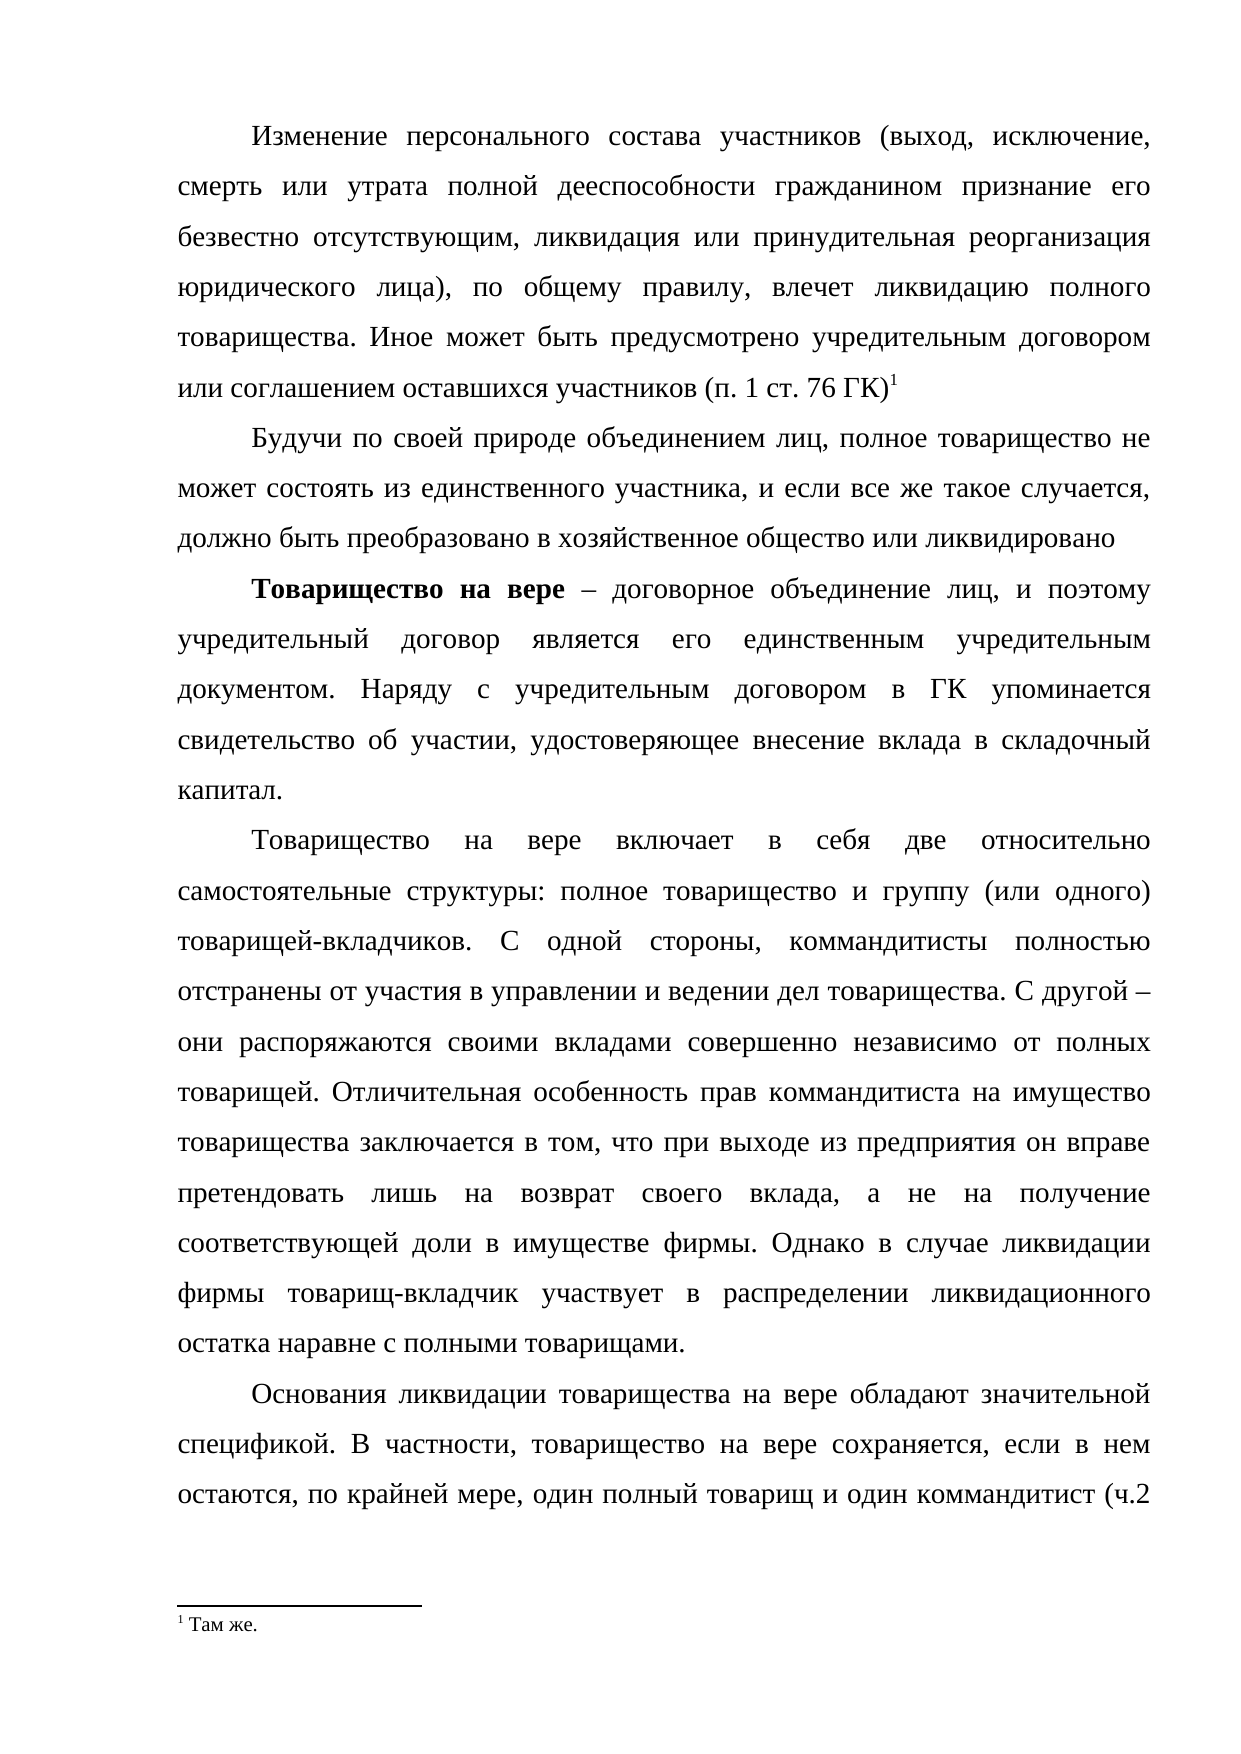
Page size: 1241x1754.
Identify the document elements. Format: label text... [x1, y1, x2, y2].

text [177, 1376, 1152, 1510]
text Изменение персонального состава участников (выход, исключение, смерть или утрата полной дееспособности гражданином признание его безвестно отсутствующим, ликвидация или принудительная реорганизация юридического лица), по общему правилу, влечет ликвидацию полного товарищества. Иное может быть предусмотрено учредительным договором или соглашением оставшихся участников (п. 1 ст. 76 ГК) [177, 118, 1152, 403]
text Товарищество на вере – договорное объединение лиц, и поэтому учредительный договор является его единственным учредительным документом. Наряду с учредительным договором в ГК упоминается свидетельство об участии, удостоверяющее внесение вклада в складочный капитал. [177, 571, 1152, 806]
text Будучи по своей природе объединением лиц, полное товарищество не может состоять из единственного участника, и если все же такое случается, должно быть преобразовано в хозяйственное общество или ликвидировано [177, 420, 1152, 554]
text Товарищество на вере включает в себя две относительно самостоятельные структуры: полное товарищество и группу (или одного) товарищей-вкладчиков. С одной стороны, коммандитисты полностью отстранены от участия в управлении и ведении дел товарищества. С другой – они распоряжаются своими вкладами совершенно независимо от полных товарищей. Отличительная особенность прав коммандитиста на имущество товарищества заключается в том, что при выходе из предприятия он вправе претендовать лишь на возврат своего вклада, а не на получение соответствующей доли в имуществе фирмы. Однако в случае ликвидации фирмы товарищ-вкладчик участвует в распределении ликвидационного остатка наравне с полными товарищами. [177, 822, 1152, 1359]
